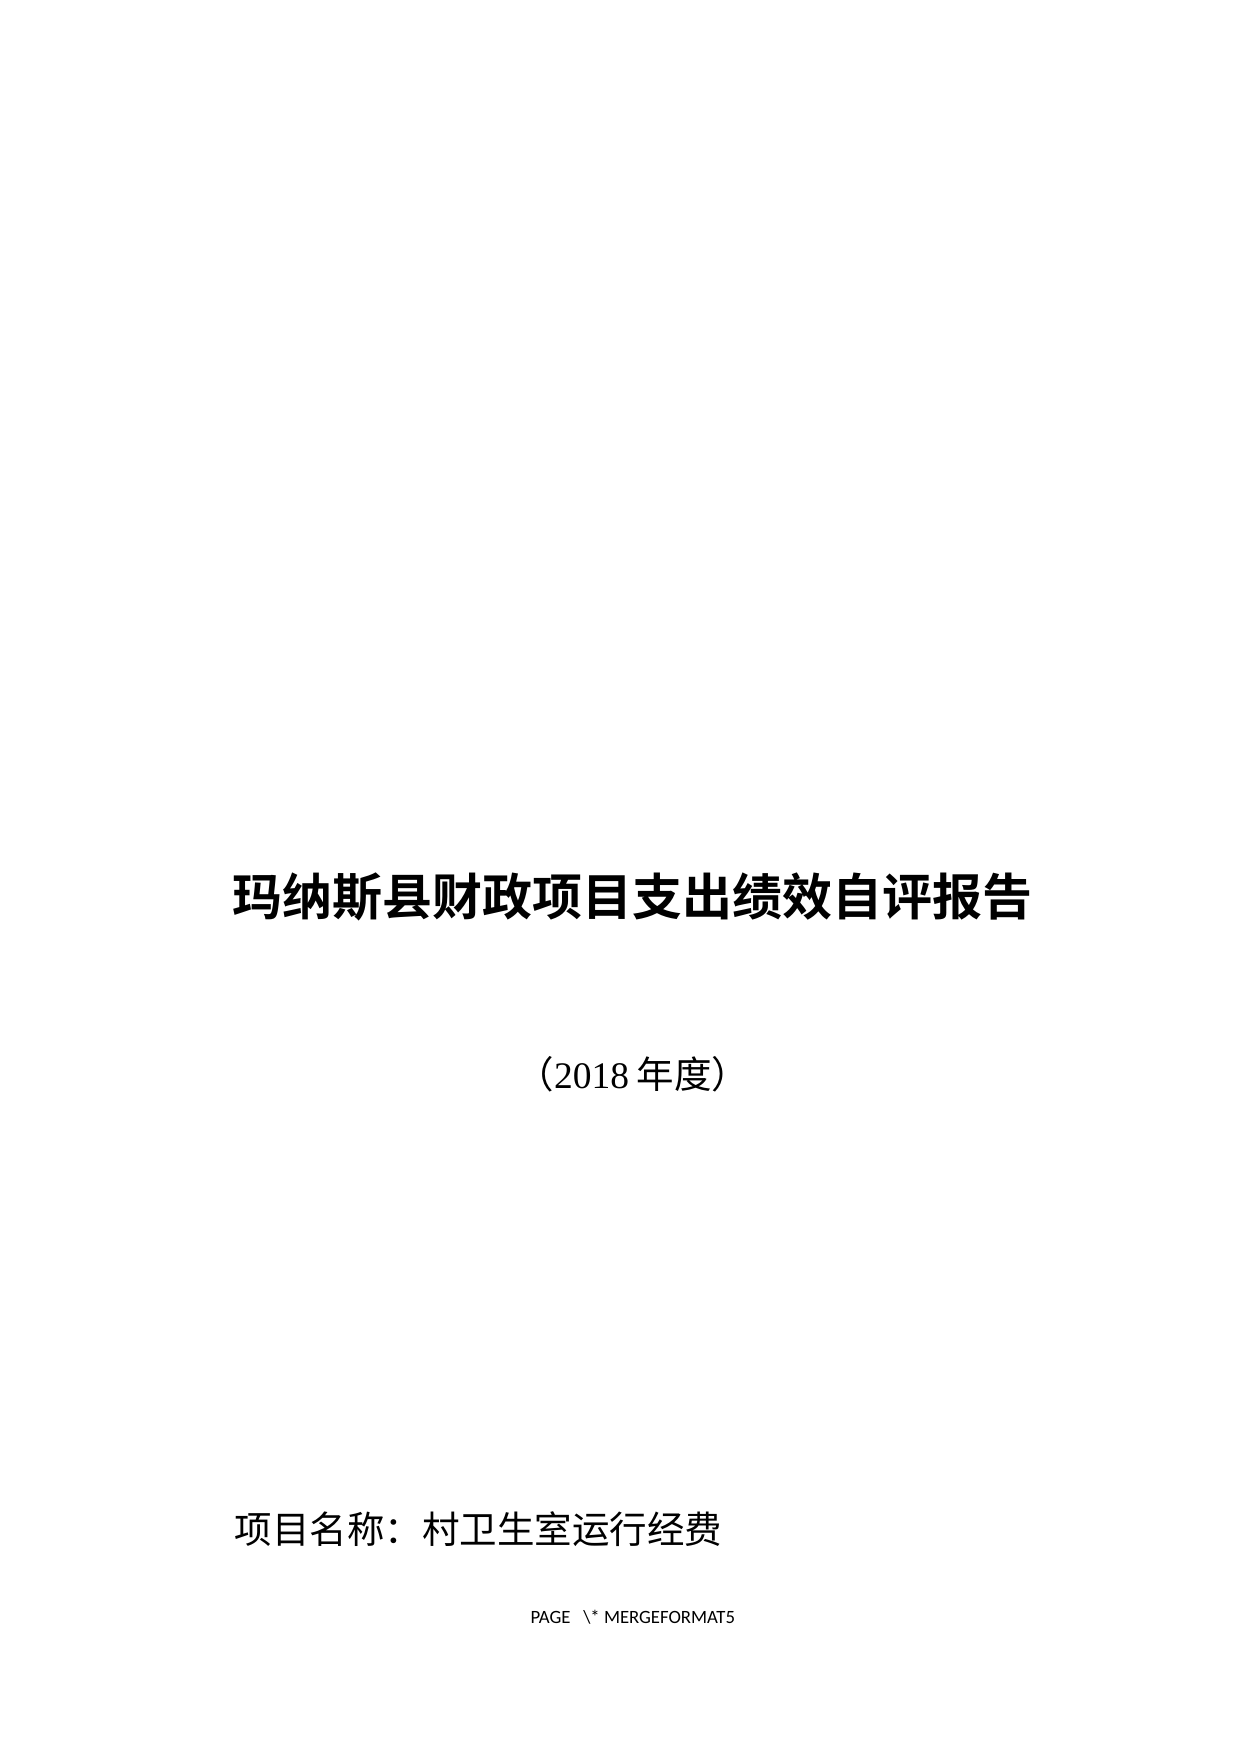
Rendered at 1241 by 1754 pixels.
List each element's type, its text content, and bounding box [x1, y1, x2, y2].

text （2018年度） [187, 1039, 1078, 1104]
text 玛纳斯县财政项目支出绩效自评报告 [187, 844, 1078, 942]
text 项目名称：村卫生室运行经费 [187, 1494, 1078, 1559]
